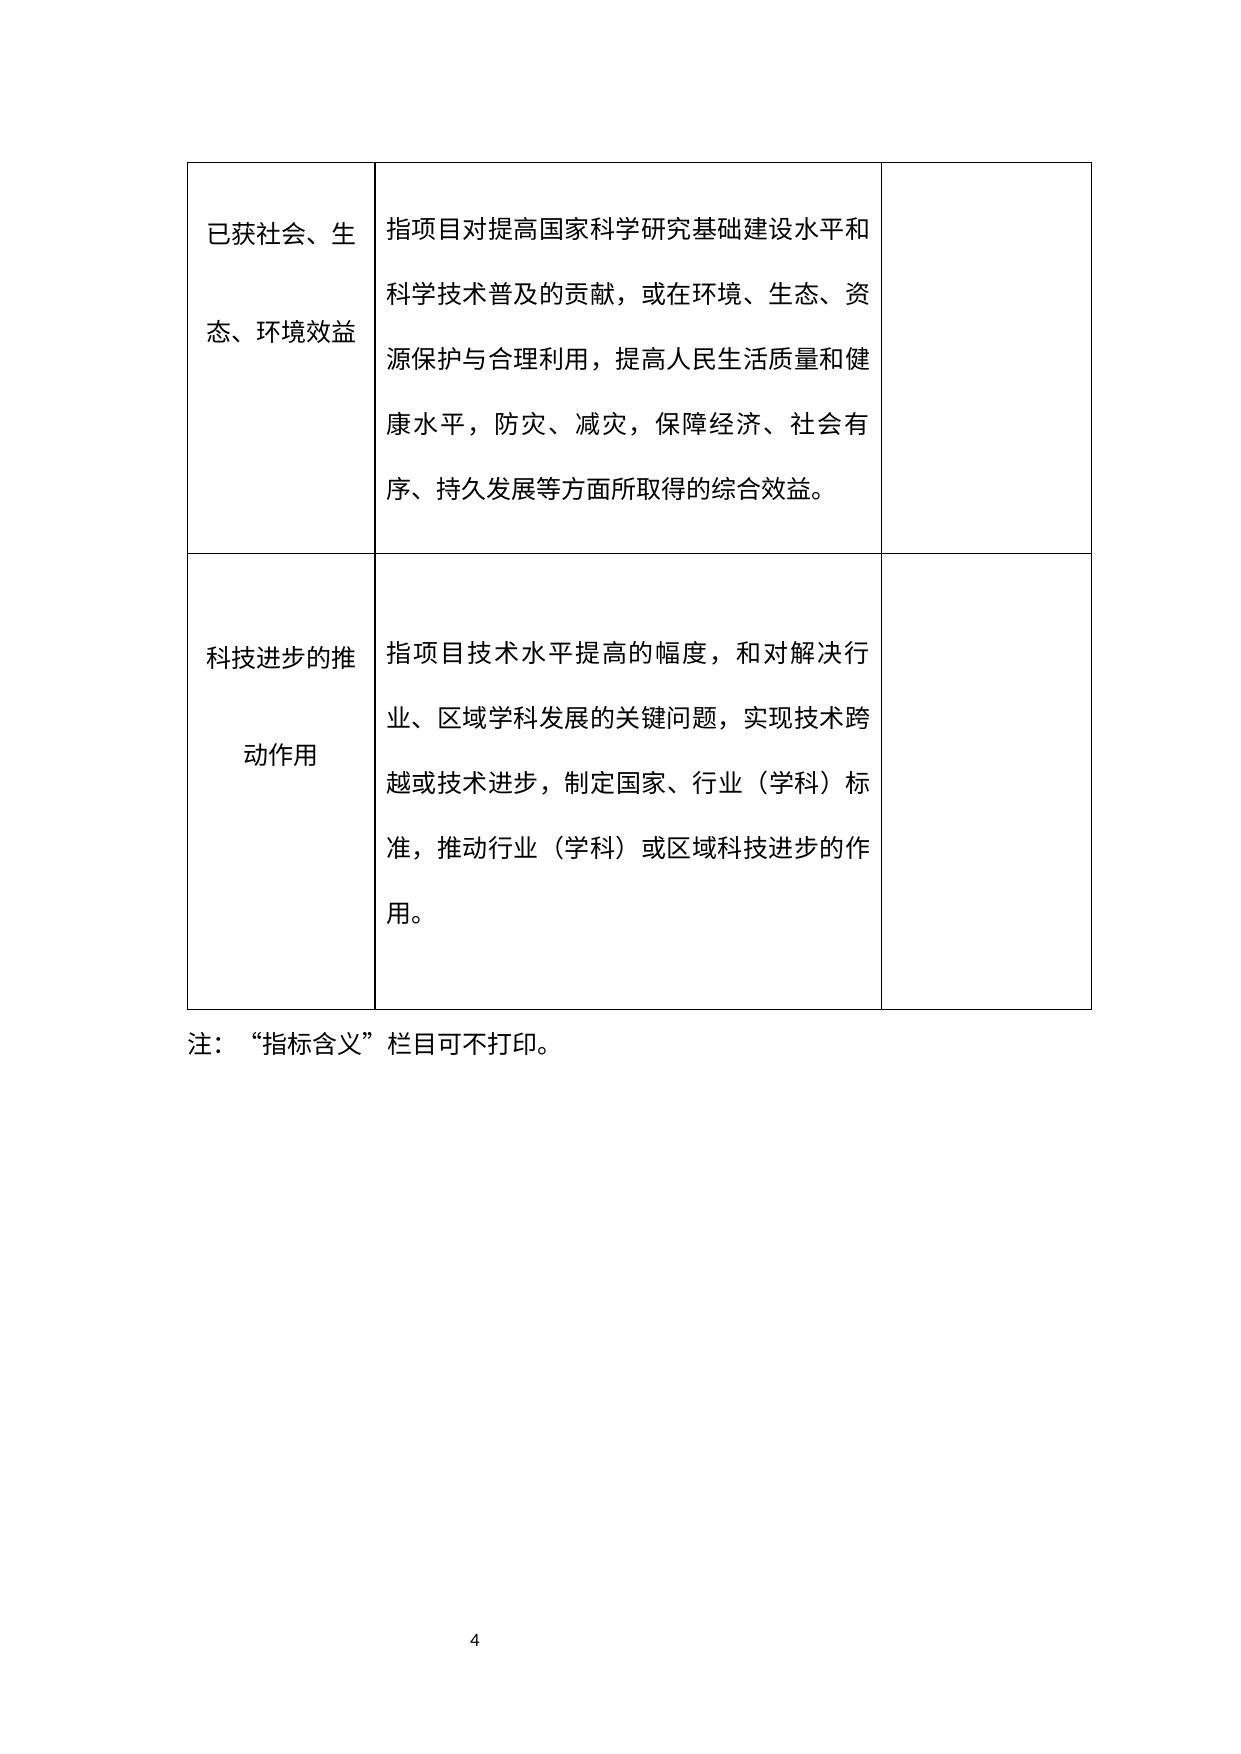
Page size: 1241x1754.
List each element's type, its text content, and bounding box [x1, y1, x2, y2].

table_cell 科技进步的推动作用 [188, 554, 374, 1009]
table_cell 指项目对提高国家科学研究基础建设水平和科学技术普及的贡献，或在环境、生态、资源保护与合理利用，提高人民生活质量和健康水平，防灾、减灾，保障经济、社会有序、持久发展等方面所取得的综合效益。 [376, 163, 881, 553]
table_cell 已获社会、生态、环境效益 [188, 163, 374, 553]
text 注：“指标含义”栏目可不打印。 [187, 1010, 1053, 1075]
table_cell [882, 163, 1091, 553]
table_cell [882, 554, 1091, 1009]
table_cell 指项目技术水平提高的幅度，和对解决行业、区域学科发展的关键问题，实现技术跨越或技术进步，制定国家、行业（学科）标准，推动行业（学科）或区域科技进步的作用。 [376, 554, 881, 1009]
